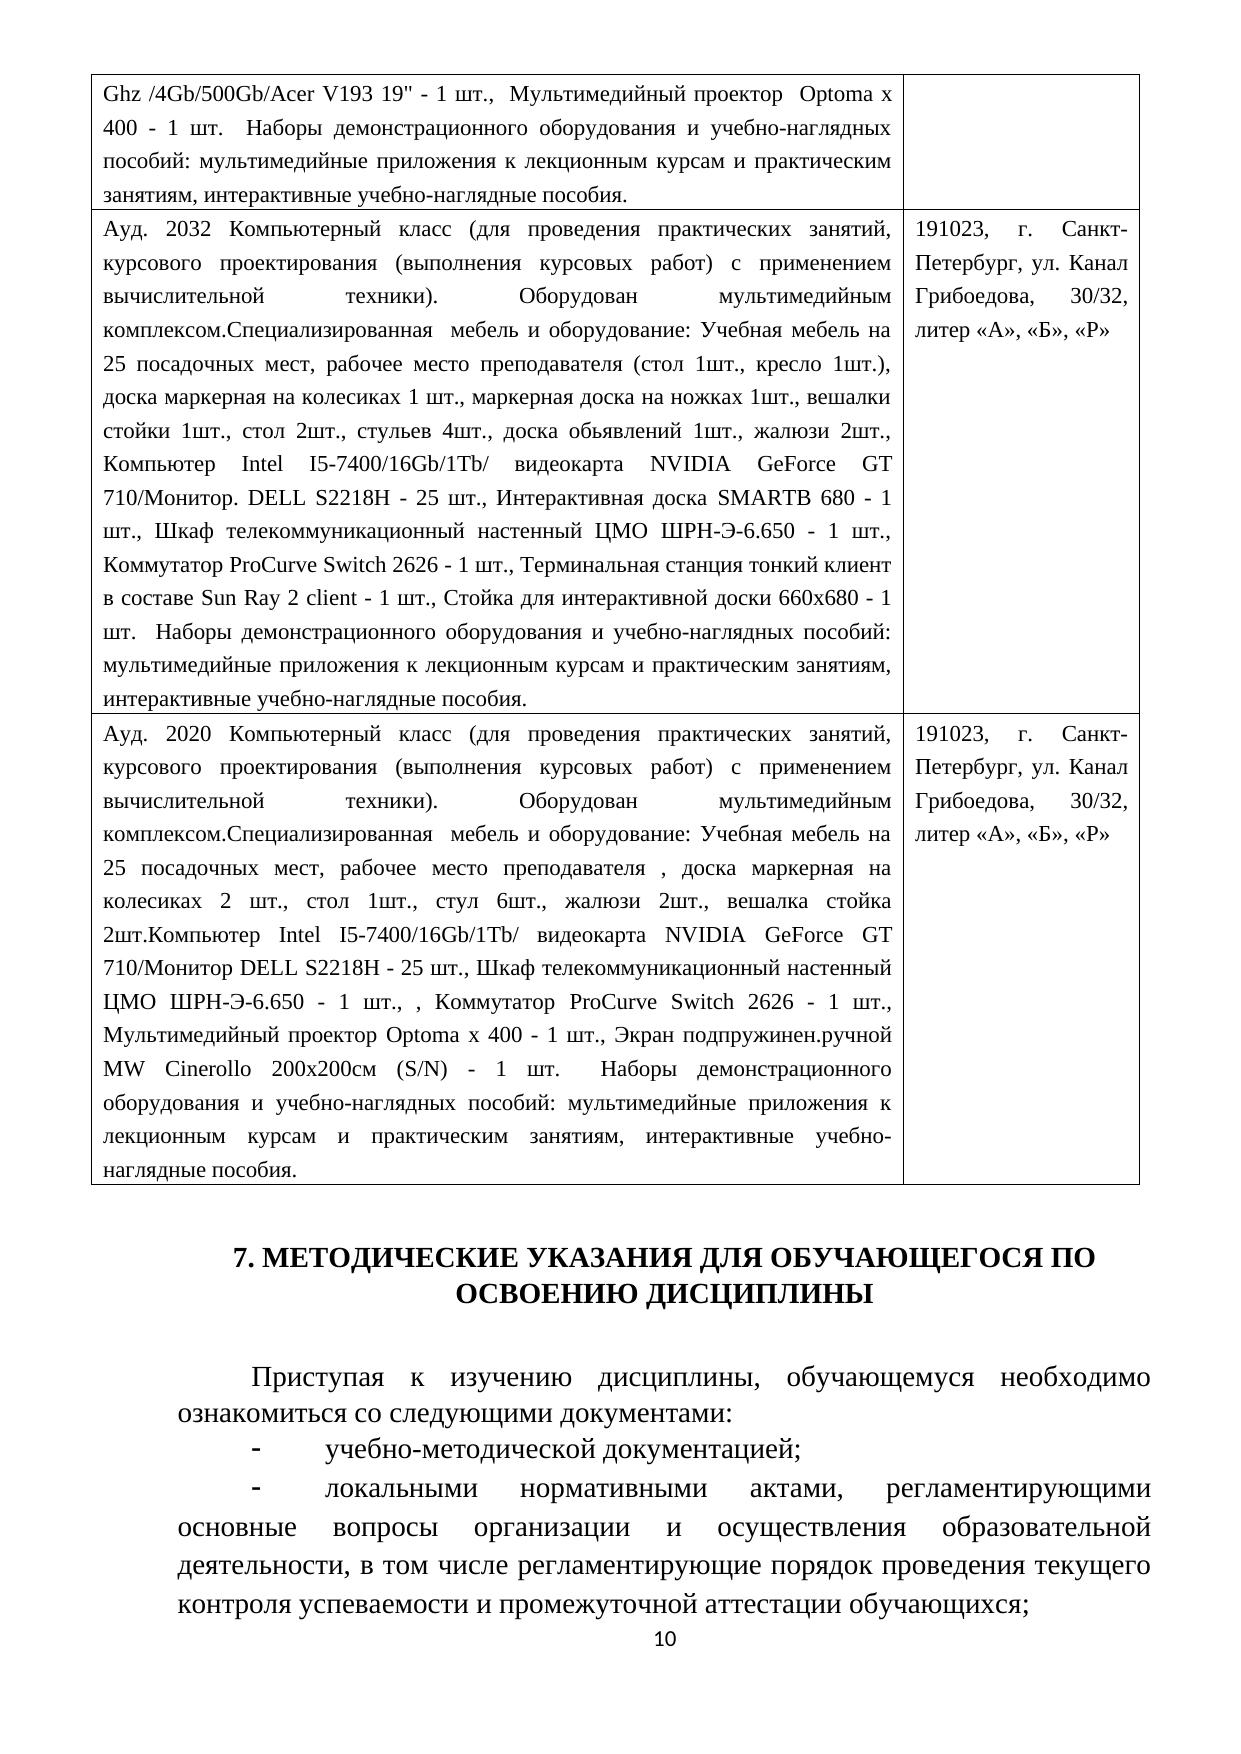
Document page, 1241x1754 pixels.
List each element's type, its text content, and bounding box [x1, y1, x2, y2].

table_cell 191023, г. Санкт-Петербург, ул. Канал Грибоедова, 30/32, литер «А», «Б», «Р» [904, 210, 1139, 713]
table_cell Ауд. 2032 Компьютерный класс (для проведения практических занятий, курсового проектирования (выполнения курсовых работ) с применением вычислительной техники). Оборудован мультимедийным комплексом.Специализированная мебель и оборудование: Учебная мебель на 25 посадочных мест, рабочее место преподавателя (стол 1шт., кресло 1шт.), доска маркерная на колесиках 1 шт., маркерная доска на ножках 1шт., вешалки стойки 1шт., стол 2шт., стульев 4шт., доска обьявлений 1шт., жалюзи 2шт., Компьютер Intel I5-7400/16Gb/1Tb/ видеокарта NVIDIA GeForce GT 710/Монитор. DELL S2218H - 25 шт., Интерактивная доска SMARTB 680 - 1 шт., Шкаф телекоммуникационный настенный ЦМО ШРН-Э-6.650 - 1 шт., Коммутатор ProCurve Switch 2626 - 1 шт., Терминальная станция тонкий клиент в составе Sun Ray 2 client - 1 шт., Стойка для интерактивной доски 660х680 - 1 шт. Наборы демонстрационного оборудования и учебно-наглядных пособий: мультимедийные приложения к лекционным курсам и практическим занятиям, интерактивные учебно-наглядные пособия. [92, 210, 903, 713]
table_cell 191023, г. Санкт-Петербург, ул. Канал Грибоедова, 30/32, литер «А», «Б», «Р» [904, 714, 1139, 1184]
list локальными нормативными актами, регламентирующими основные вопросы организации и осуществления образовательной деятельности, в том числе регламентирующие порядок проведения текущего контроля успеваемости и промежуточной аттестации обучающихся; [177, 1470, 1152, 1619]
subtitle 7. МЕТОДИЧЕСКИЕ УКАЗАНИЯ ДЛЯ ОБУЧАЮЩЕГОСЯ ПО ОСВОЕНИЮ ДИСЦИПЛИНЫ [177, 1240, 1152, 1310]
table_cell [92, 75, 903, 209]
list учебно-методической документацией; [177, 1432, 1152, 1465]
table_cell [904, 75, 1139, 209]
table_cell Ауд. 2020 Компьютерный класс (для проведения практических занятий, курсового проектирования (выполнения курсовых работ) с применением вычислительной техники). Оборудован мультимедийным комплексом.Специализированная мебель и оборудование: Учебная мебель на 25 посадочных мест, рабочее место преподавателя , доска маркерная на колесиках 2 шт., стол 1шт., стул 6шт., жалюзи 2шт., вешалка стойка 2шт.Компьютер Intel I5-7400/16Gb/1Tb/ видеокарта NVIDIA GeForce GT 710/Монитор DELL S2218H - 25 шт., Шкаф телекоммуникационный настенный ЦМО ШРН-Э-6.650 - 1 шт., , Коммутатор ProCurve Switch 2626 - 1 шт., Мультимедийный проектор Optoma x 400 - 1 шт., Экран подпружинен.ручной MW Cinerollo 200х200см (S/N) - 1 шт. Наборы демонстрационного оборудования и учебно-наглядных пособий: мультимедийные приложения к лекционным курсам и практическим занятиям, интерактивные учебно-наглядные пособия. [92, 714, 903, 1184]
text Приступая к изучению дисциплины, обучающемуся необходимо ознакомиться со следующими документами: [177, 1359, 1152, 1429]
